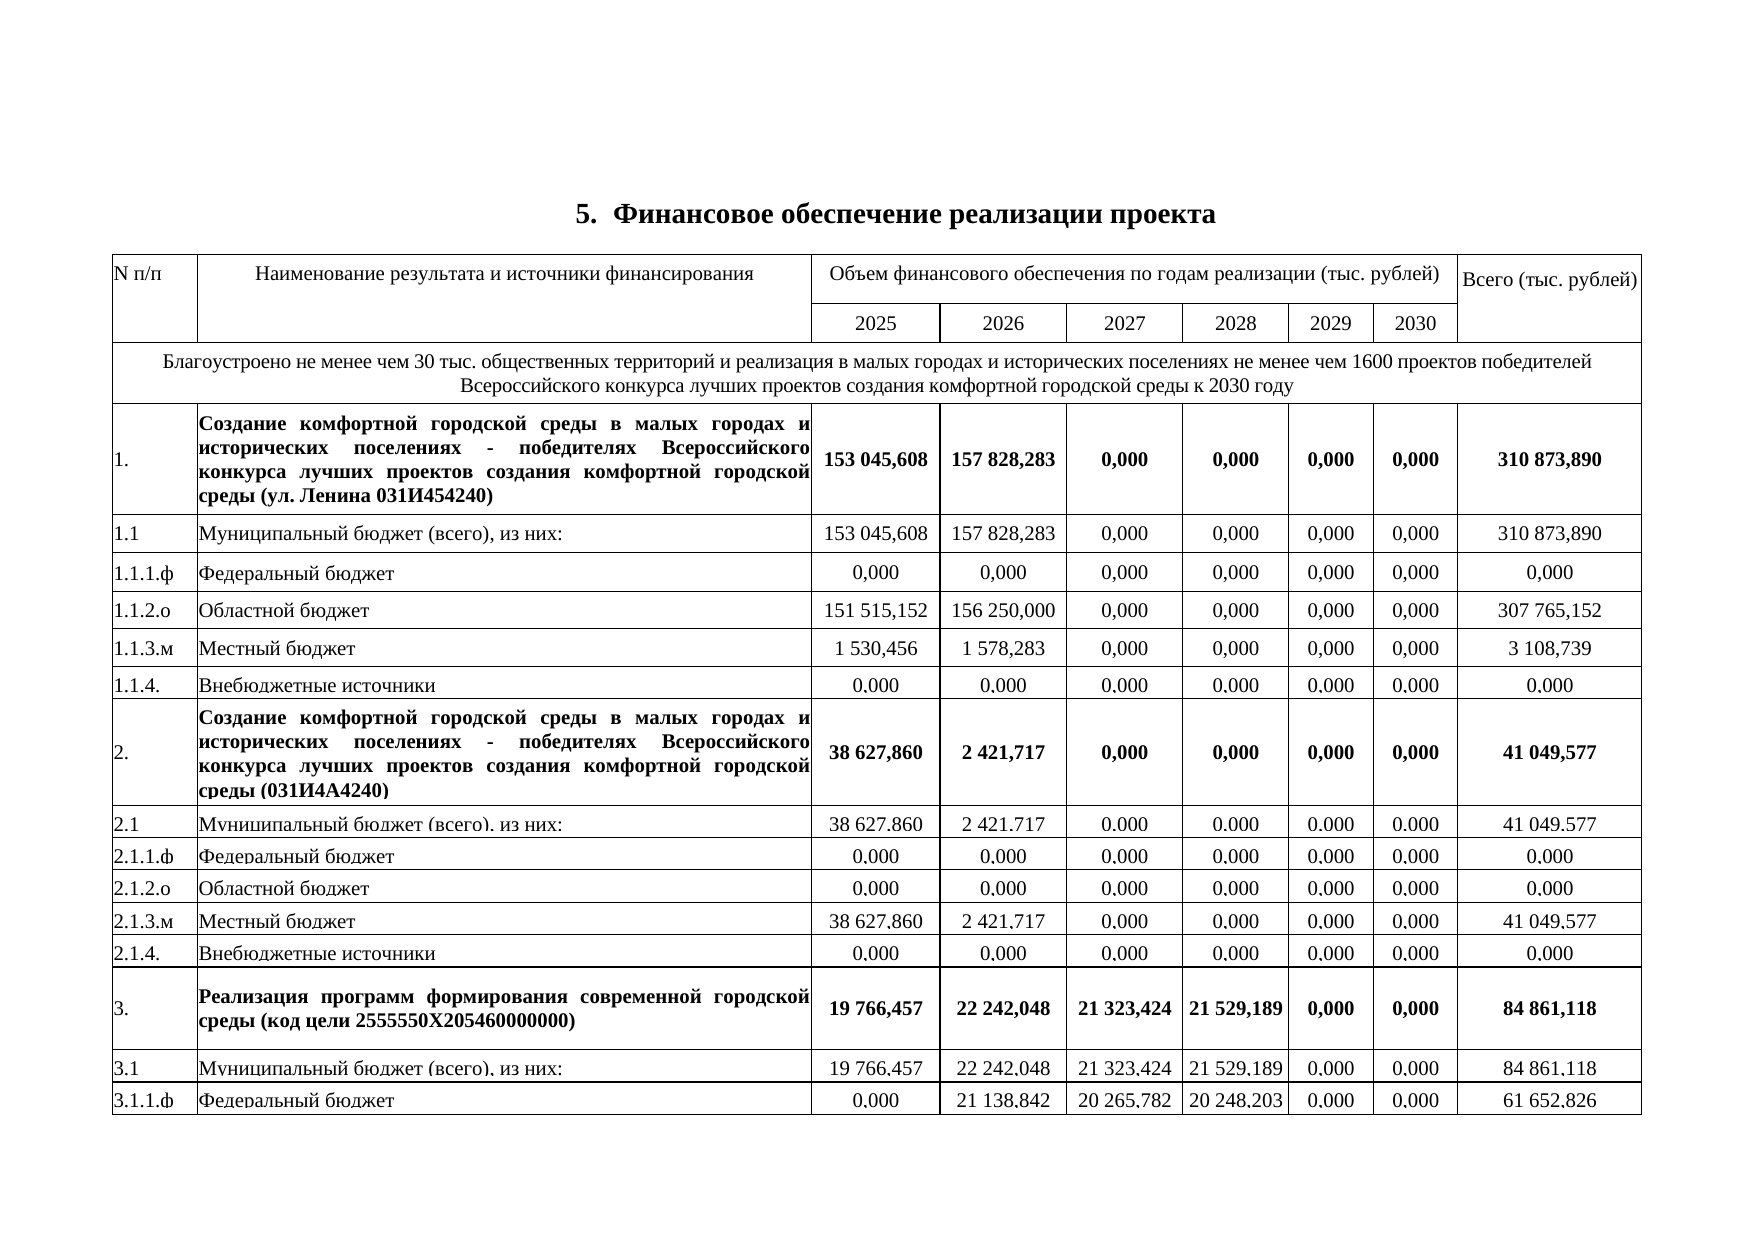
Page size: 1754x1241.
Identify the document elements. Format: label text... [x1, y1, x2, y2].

table_cell 0,000 [1183, 553, 1288, 591]
table_cell 2.1.4. [113, 935, 197, 966]
table_cell 0,000 [812, 667, 939, 698]
table_cell 0,000 [1374, 667, 1457, 698]
table_cell 0,000 [1067, 667, 1182, 698]
table_cell 2029 [1289, 304, 1373, 342]
table_cell 0,000 [1374, 515, 1457, 552]
table_cell 157 828,283 [941, 515, 1066, 552]
table_cell 0,000 [1458, 553, 1641, 591]
table_cell 0,000 [1289, 1050, 1373, 1081]
table_cell 1.1.3.м [113, 629, 197, 666]
table_cell 0,000 [812, 870, 939, 902]
table_cell 0,000 [1067, 553, 1182, 591]
table_cell Благоустроено не менее чем 30 тыс. общественных территорий и реализация в малых городах и исторических поселениях не менее чем 1600 проектов победителей Всероссийского конкурса лучших проектов создания комфортной городской среды к 2030 году [113, 343, 1641, 403]
table_cell 0,000 [941, 553, 1066, 591]
table_cell 0,000 [1374, 903, 1457, 934]
table_cell 153 045,608 [812, 404, 939, 514]
table_cell Муниципальный бюджет (всего), из них: [198, 1050, 811, 1081]
table_cell Внебюджетные источники [198, 935, 811, 966]
table_cell 0,000 [1289, 935, 1373, 966]
table_cell Муниципальный бюджет (всего), из них: [198, 806, 811, 837]
table_cell 0,000 [1374, 1050, 1457, 1081]
table_cell 0,000 [1289, 667, 1373, 698]
table_cell 0,000 [1183, 806, 1288, 837]
table_cell 2026 [941, 304, 1066, 342]
table_cell 2.1.1.ф [113, 838, 197, 869]
table_cell 84 861,118 [1458, 968, 1641, 1049]
table_cell 2.1 [113, 806, 197, 837]
table_cell 0,000 [1183, 870, 1288, 902]
table_cell Федеральный бюджет [198, 838, 811, 869]
table_cell 2. [113, 699, 197, 804]
table_cell 0,000 [1289, 629, 1373, 666]
table_cell 0,000 [1067, 903, 1182, 934]
table_cell Создание комфортной городской среды в малых городах и исторических поселениях - победителях Всероссийского конкурса лучших проектов создания комфортной городской среды (ул. Ленина 031И454240) [198, 404, 811, 514]
table_cell 3. [113, 968, 197, 1049]
table_cell Реализация программ формирования современной городской среды (код цели 2555550Х205460000000) [198, 968, 811, 1049]
table_cell 21 323,424 [1067, 1050, 1182, 1081]
table_cell 0,000 [1374, 553, 1457, 591]
table_cell 84 861,118 [1458, 1050, 1641, 1081]
table_cell Областной бюджет [198, 870, 811, 902]
table_cell 0,000 [1458, 667, 1641, 698]
table_cell 0,000 [1458, 838, 1641, 869]
table_cell 21 138,842 [941, 1083, 1066, 1114]
table_cell 0,000 [1183, 515, 1288, 552]
table_cell 1.1.2.о [113, 592, 197, 628]
table_cell Создание комфортной городской среды в малых городах и исторических поселениях - победителях Всероссийского конкурса лучших проектов создания комфортной городской среды (031И4А4240) [198, 699, 811, 804]
table_cell 1.1 [113, 515, 197, 552]
table_cell 41 049,577 [1458, 699, 1641, 804]
table_cell 21 323,424 [1067, 968, 1182, 1049]
table_cell 0,000 [1067, 870, 1182, 902]
table_cell Федеральный бюджет [198, 553, 811, 591]
table_header N п/п [113, 255, 197, 342]
table_cell 0,000 [812, 553, 939, 591]
table_cell [1458, 303, 1641, 342]
table_cell 38 627,860 [812, 806, 939, 837]
table_cell 21 529,189 [1183, 1050, 1288, 1081]
table_cell 151 515,152 [812, 592, 939, 628]
table_cell 3.1 [113, 1050, 197, 1081]
table_cell 0,000 [1374, 968, 1457, 1049]
table_cell 0,000 [1374, 838, 1457, 869]
table_cell 0,000 [1289, 870, 1373, 902]
table_cell 1. [113, 404, 197, 514]
table_cell Местный бюджет [198, 903, 811, 934]
table_cell 0,000 [812, 1083, 939, 1114]
table_cell Федеральный бюджет [198, 1083, 811, 1114]
table_cell 0,000 [1183, 629, 1288, 666]
table_cell 0,000 [1289, 404, 1373, 514]
table_cell 0,000 [941, 935, 1066, 966]
table_cell 38 627,860 [812, 903, 939, 934]
table_cell 0,000 [1067, 838, 1182, 869]
table_cell 0,000 [1067, 699, 1182, 804]
table_cell 20 248,203 [1183, 1083, 1288, 1114]
table_cell 0,000 [1289, 515, 1373, 552]
table_cell 0,000 [1289, 806, 1373, 837]
table_cell 0,000 [1374, 592, 1457, 628]
table_cell 41 049,577 [1458, 903, 1641, 934]
table_cell 0,000 [1374, 806, 1457, 837]
table_cell 0,000 [1289, 838, 1373, 869]
table_cell 0,000 [1183, 592, 1288, 628]
table_cell 0,000 [1289, 553, 1373, 591]
table_cell 0,000 [1183, 935, 1288, 966]
table_cell 2 421,717 [941, 699, 1066, 804]
table_cell 0,000 [1067, 806, 1182, 837]
table_cell 0,000 [812, 935, 939, 966]
table_cell 2.1.3.м [113, 903, 197, 934]
table_cell 156 250,000 [941, 592, 1066, 628]
table_cell 0,000 [1458, 870, 1641, 902]
table_cell Муниципальный бюджет (всего), из них: [198, 515, 811, 552]
table_cell Внебюджетные источники [198, 667, 811, 698]
table_cell 20 265,782 [1067, 1083, 1182, 1114]
table_cell 2 421,717 [941, 806, 1066, 837]
table_cell Областной бюджет [198, 592, 811, 628]
table_cell 61 652,826 [1458, 1083, 1641, 1114]
table_cell 0,000 [1289, 592, 1373, 628]
table_cell 0,000 [941, 838, 1066, 869]
table_cell 0,000 [1183, 667, 1288, 698]
table_cell 0,000 [1289, 968, 1373, 1049]
table_cell 0,000 [1183, 699, 1288, 804]
table_cell 0,000 [1183, 903, 1288, 934]
table_cell 307 765,152 [1458, 592, 1641, 628]
table_cell 0,000 [1067, 629, 1182, 666]
table_header Наименование результата и источники финансирования [198, 255, 811, 342]
table_cell 3.1.1.ф [113, 1083, 197, 1114]
table_cell 2027 [1067, 304, 1182, 342]
table_cell 157 828,283 [941, 404, 1066, 514]
table_cell 1.1.1.ф [113, 553, 197, 591]
table_cell 0,000 [1289, 1083, 1373, 1114]
table_cell 0,000 [1289, 699, 1373, 804]
table_header Всего (тыс. рублей) [1458, 255, 1641, 303]
table_cell 0,000 [1374, 699, 1457, 804]
table_cell 41 049,577 [1458, 806, 1641, 837]
table_cell 0,000 [1067, 515, 1182, 552]
table_header Объем финансового обеспечения по годам реализации (тыс. рублей) [812, 255, 1457, 303]
table_cell 2.1.2.о [113, 870, 197, 902]
list Финансовое обеспечение реализации проекта [126, 196, 1665, 229]
table_cell 0,000 [1183, 838, 1288, 869]
table_cell 1 530,456 [812, 629, 939, 666]
table_cell 19 766,457 [812, 968, 939, 1049]
table_cell 0,000 [1374, 629, 1457, 666]
table_cell 38 627,860 [812, 699, 939, 804]
table_cell 310 873,890 [1458, 404, 1641, 514]
table_cell 0,000 [941, 870, 1066, 902]
table_cell 0,000 [1183, 404, 1288, 514]
table_cell 0,000 [1374, 1083, 1457, 1114]
table_cell 2 421,717 [941, 903, 1066, 934]
table_cell 3 108,739 [1458, 629, 1641, 666]
table_cell 0,000 [1374, 870, 1457, 902]
table_cell 2028 [1183, 304, 1288, 342]
table_cell 0,000 [1374, 404, 1457, 514]
table_cell 22 242,048 [941, 968, 1066, 1049]
table_cell 2030 [1374, 304, 1457, 342]
table_cell 0,000 [812, 838, 939, 869]
table_cell 21 529,189 [1183, 968, 1288, 1049]
table_cell 19 766,457 [812, 1050, 939, 1081]
table_cell 310 873,890 [1458, 515, 1641, 552]
table_cell 153 045,608 [812, 515, 939, 552]
table_cell Местный бюджет [198, 629, 811, 666]
table_cell 22 242,048 [941, 1050, 1066, 1081]
table_cell 0,000 [1374, 935, 1457, 966]
table_cell 0,000 [1067, 592, 1182, 628]
table_cell 0,000 [1067, 404, 1182, 514]
table_cell 1.1.4. [113, 667, 197, 698]
table_cell 2025 [812, 304, 939, 342]
table_cell 0,000 [1289, 903, 1373, 934]
table_cell 1 578,283 [941, 629, 1066, 666]
table_cell 0,000 [941, 667, 1066, 698]
table_cell 0,000 [1067, 935, 1182, 966]
table_cell 0,000 [1458, 935, 1641, 966]
